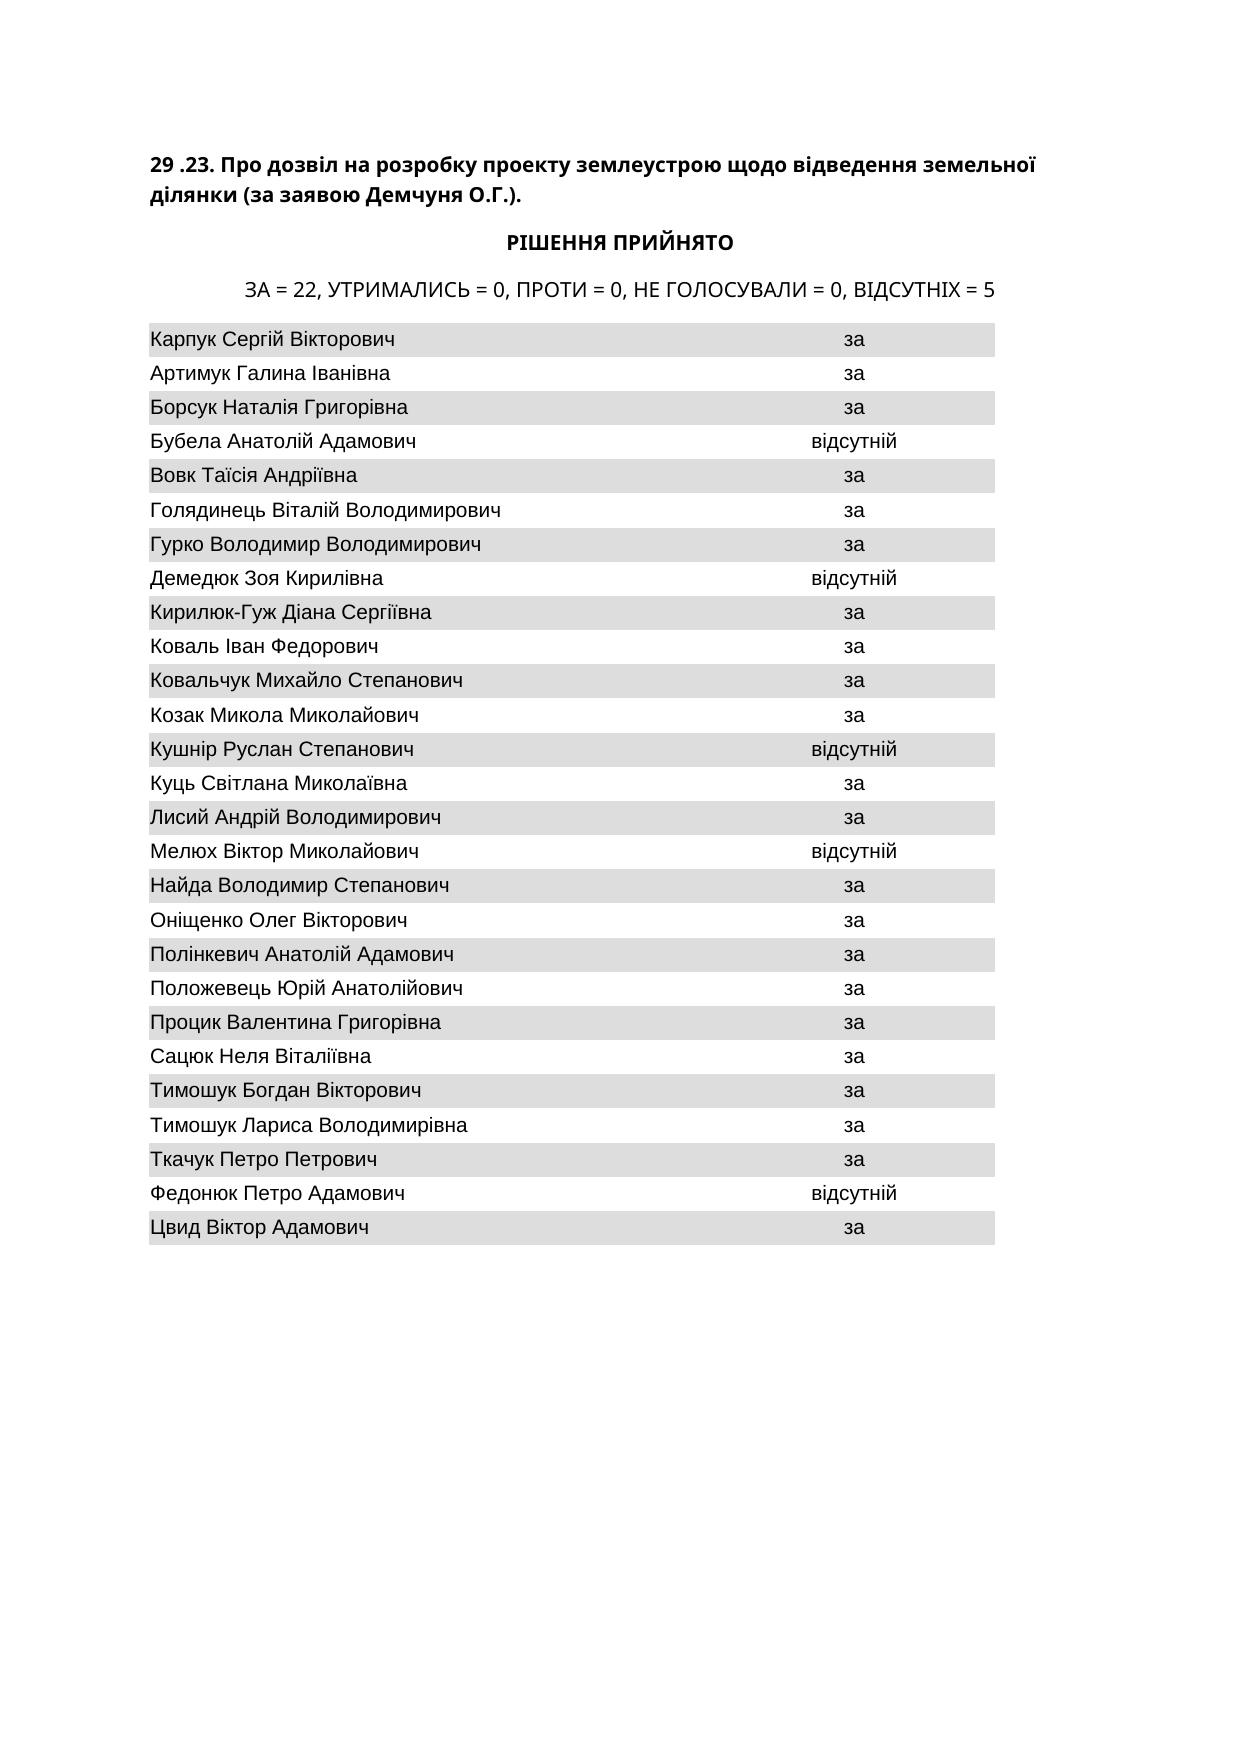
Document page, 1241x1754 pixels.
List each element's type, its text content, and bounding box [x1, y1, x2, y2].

table_cell Федонюк Петро Адамович [149, 1177, 713, 1211]
table_cell Вовк Таїсія Андріївна [149, 459, 713, 493]
table_cell Куць Світлана Миколаївна [149, 767, 713, 801]
table_cell Ткачук Петро Петрович [149, 1143, 713, 1177]
table_cell Оніщенко Олег Вікторович [149, 903, 713, 937]
table_cell Тимошук Лариса Володимирівна [149, 1108, 713, 1142]
table_cell за [713, 801, 995, 835]
text РІШЕННЯ ПРИЙНЯТО [150, 228, 1090, 256]
table_cell відсутній [713, 562, 995, 596]
table_cell за [713, 938, 995, 972]
table_cell Кушнір Руслан Степанович [149, 733, 713, 767]
table_cell за [713, 357, 995, 391]
table_cell за [713, 1211, 995, 1245]
table_cell Демедюк Зоя Кирилівна [149, 562, 713, 596]
table_cell Козак Микола Миколайович [149, 698, 713, 732]
table_cell Сацюк Неля Віталіївна [149, 1040, 713, 1074]
table_cell за [713, 1006, 995, 1040]
table_cell за [713, 698, 995, 732]
text ЗА = 22, УТРИМАЛИСЬ = 0, ПРОТИ = 0, НЕ ГОЛОСУВАЛИ = 0, ВІДСУТНІХ = 5 [150, 275, 1090, 304]
table_cell за [713, 767, 995, 801]
table_cell Бубела Анатолій Адамович [149, 425, 713, 459]
table_cell Процик Валентина Григорівна [149, 1006, 713, 1040]
table_cell Полінкевич Анатолій Адамович [149, 938, 713, 972]
table_cell Борсук Наталія Григорівна [149, 391, 713, 425]
table_cell за [713, 493, 995, 527]
table_cell Кирилюк-Гуж Діана Сергіївна [149, 596, 713, 630]
table_cell за [713, 528, 995, 562]
table_header за [713, 323, 995, 357]
table_cell за [713, 630, 995, 664]
table_cell Лисий Андрій Володимирович [149, 801, 713, 835]
table_header Карпук Сергій Вікторович [149, 323, 713, 357]
table_cell за [713, 903, 995, 937]
table_cell відсутній [713, 733, 995, 767]
table_cell за [713, 1074, 995, 1108]
table_cell за [713, 596, 995, 630]
table_cell за [713, 391, 995, 425]
table_cell за [713, 869, 995, 903]
table_cell за [713, 664, 995, 698]
table_cell відсутній [713, 835, 995, 869]
table_cell Голядинець Віталій Володимирович [149, 493, 713, 527]
table_cell за [713, 972, 995, 1006]
table_cell за [713, 1108, 995, 1142]
table_cell за [713, 459, 995, 493]
table_cell за [713, 1143, 995, 1177]
table_cell Артимук Галина Іванівна [149, 357, 713, 391]
table_cell відсутній [713, 425, 995, 459]
table_cell відсутній [713, 1177, 995, 1211]
table_cell Коваль Іван Федорович [149, 630, 713, 664]
table_cell Положевець Юрій Анатолійович [149, 972, 713, 1006]
table_cell Тимошук Богдан Вікторович [149, 1074, 713, 1108]
table_cell за [713, 1040, 995, 1074]
table_cell Ковальчук Михайло Степанович [149, 664, 713, 698]
table_cell Цвид Віктор Адамович [149, 1211, 713, 1245]
table_cell Мелюх Віктор Миколайович [149, 835, 713, 869]
table_cell Гурко Володимир Володимирович [149, 528, 713, 562]
table_cell Найда Володимир Степанович [149, 869, 713, 903]
text 29 .23. Про дозвіл на розробку проекту землеустрою щодо відведення земельної ділянки (за заявою Демчуня О.Г.). [150, 150, 1090, 209]
